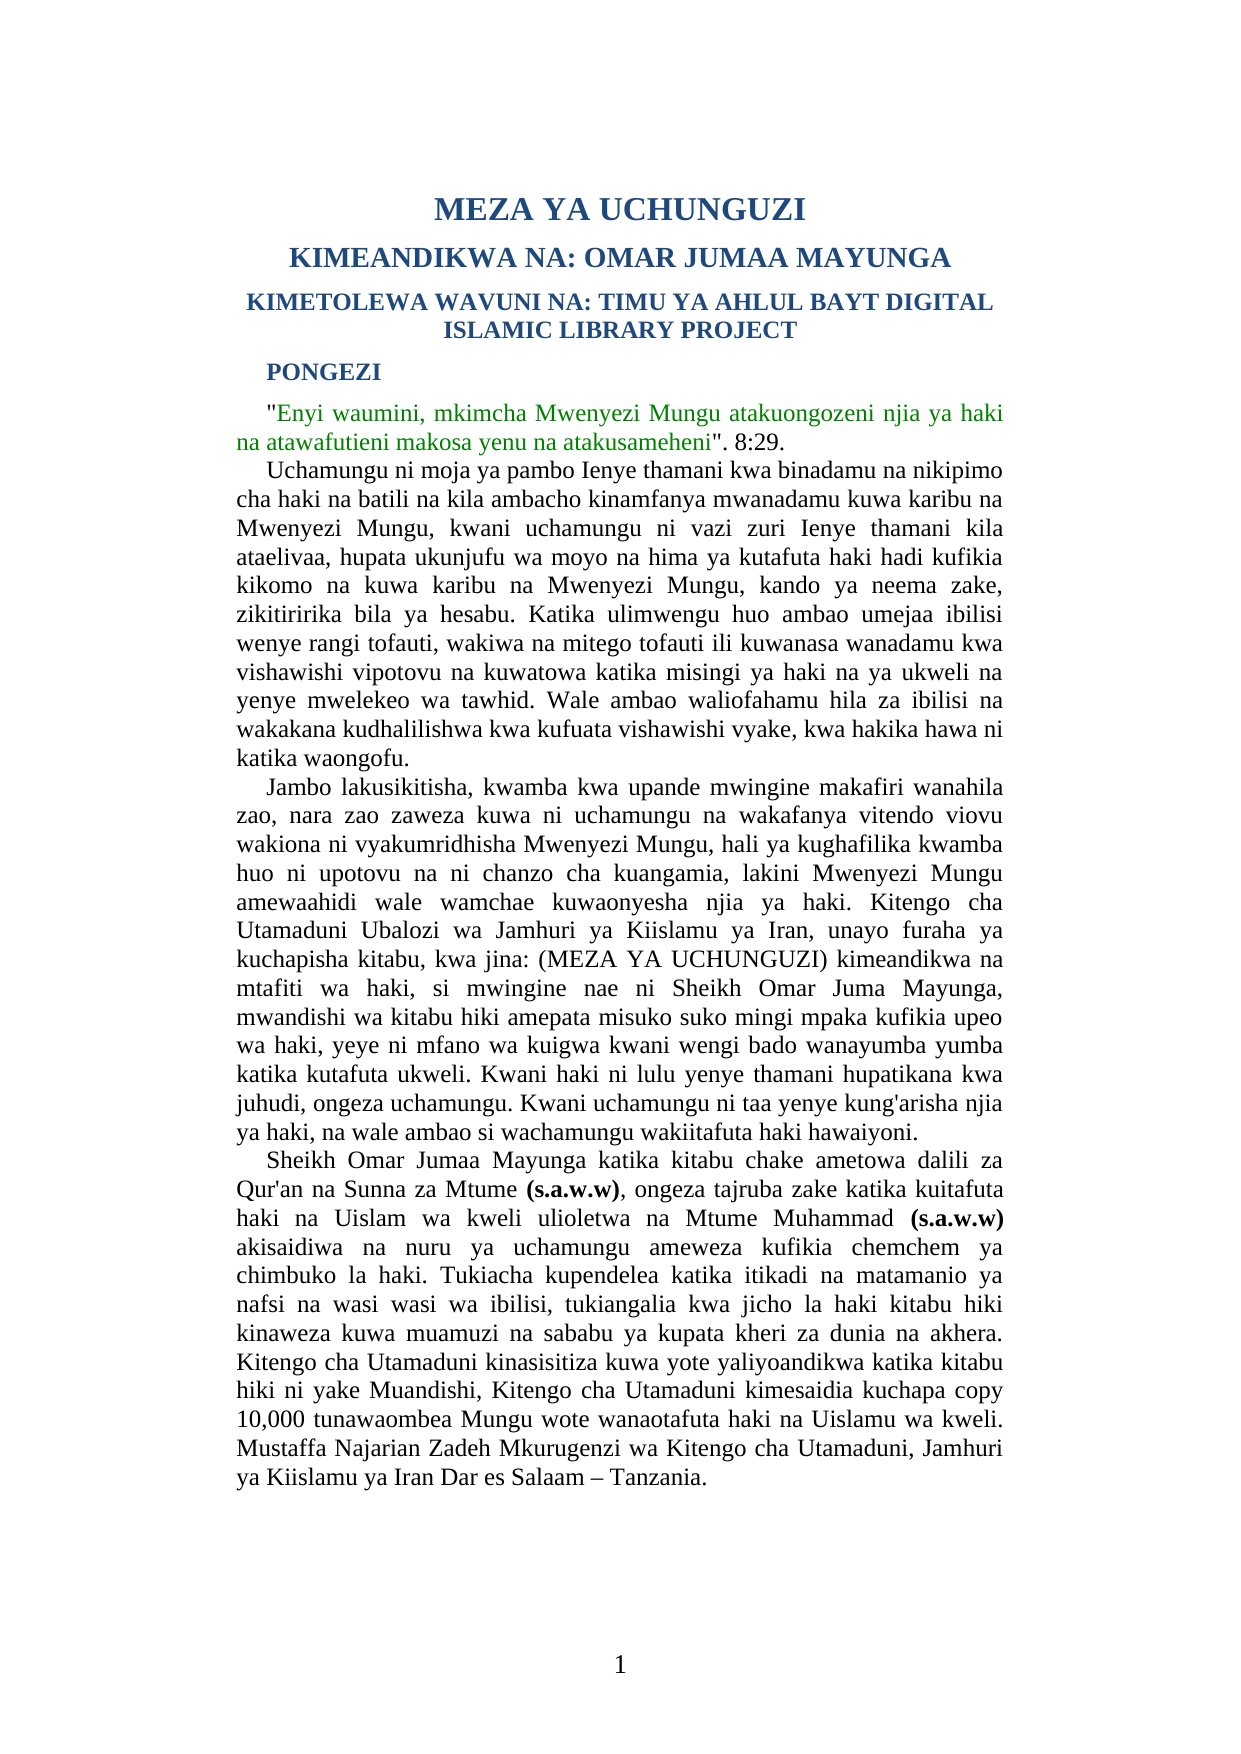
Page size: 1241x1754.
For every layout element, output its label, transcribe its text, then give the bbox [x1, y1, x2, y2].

subtitle PONGEZI [236, 357, 1004, 385]
text Jambo lakusikitisha, kwamba kwa upande mwingine makafiri wanahila zao, nara zao zaweza kuwa ni uchamungu na wakafanya vitendo viovu wakiona ni vyakumridhisha Mwenyezi Mungu, hali ya kughafilika kwamba huo ni upotovu na ni chanzo cha kuangamia, lakini Mwenyezi Mungu amewaahidi wale wamchae kuwaonyesha njia ya haki. Kitengo cha Utamaduni Ubalozi wa Jamhuri ya Kiislamu ya Iran, unayo furaha ya kuchapisha kitabu, kwa jina: (MEZA YA UCHUNGUZI) kimeandikwa na mtafiti wa haki, si mwingine nae ni Sheikh Omar Juma Mayunga, mwandishi wa kitabu hiki amepata misuko suko mingi mpaka kufikia upeo wa haki, yeye ni mfano wa kuigwa kwani wengi bado wanayumba yumba katika kutafuta ukweli. Kwani haki ni lulu yenye thamani hupatikana kwa juhudi, ongeza uchamungu. Kwani uchamungu ni taa yenye kung'arisha njia ya haki, na wale ambao si wachamungu wakiitafuta haki hawaiyoni. [236, 772, 1004, 1145]
subtitle MEZA YA UCHUNGUZI [236, 190, 1004, 228]
text "Enyi waumini, mkimcha Mwenyezi Mungu atakuongozeni njia ya haki na atawafutieni makosa yenu na atakusameheni". 8:29. [236, 398, 1004, 455]
text Uchamungu ni moja ya pambo Ienye thamani kwa binadamu na nikipimo cha haki na batili na kila ambacho kinamfanya mwanadamu kuwa karibu na Mwenyezi Mungu, kwani uchamungu ni vazi zuri Ienye thamani kila ataelivaa, hupata ukunjufu wa moyo na hima ya kutafuta haki hadi kufikia kikomo na kuwa karibu na Mwenyezi Mungu, kando ya neema zake, zikitiririka bila ya hesabu. Katika ulimwengu huo ambao umejaa ibilisi wenye rangi tofauti, wakiwa na mitego tofauti ili kuwanasa wanadamu kwa vishawishi vipotovu na kuwatowa katika misingi ya haki na ya ukweli na yenye mwelekeo wa tawhid. Wale ambao waliofahamu hila za ibilisi na wakakana kudhalilishwa kwa kufuata vishawishi vyake, kwa hakika hawa ni katika waongofu. [236, 455, 1004, 772]
subtitle KIMETOLEWA WAVUNI NA: TIMU YA AHLUL BAYT DIGITAL ISLAMIC LIBRARY PROJECT [236, 287, 1004, 344]
subtitle KIMEANDIKWA NA: OMAR JUMAA MAYUNGA [236, 241, 1004, 274]
text Sheikh Omar Jumaa Mayunga katika kitabu chake ametowa dalili za Qur'an na Sunna za Mtume (s.a.w.w), ongeza tajruba zake katika kuitafuta haki na Uislam wa kweli ulioletwa na Mtume Muhammad (s.a.w.w) akisaidiwa na nuru ya uchamungu ameweza kufikia chemchem ya chimbuko la haki. Tukiacha kupendelea katika itikadi na matamanio ya nafsi na wasi wasi wa ibilisi, tukiangalia kwa jicho la haki kitabu hiki kinaweza kuwa muamuzi na sababu ya kupata kheri za dunia na akhera. Kitengo cha Utamaduni kinasisitiza kuwa yote yaliyoandikwa katika kitabu hiki ni yake Muandishi, Kitengo cha Utamaduni kimesaidia kuchapa copy 10,000 tunawaombea Mungu wote wanaotafuta haki na Uislamu wa kweli. Mustaffa Najarian Zadeh Mkurugenzi wa Kitengo cha Utamaduni, Jamhuri ya Kiislamu ya Iran Dar es Salaam – Tanzania. [236, 1145, 1004, 1490]
